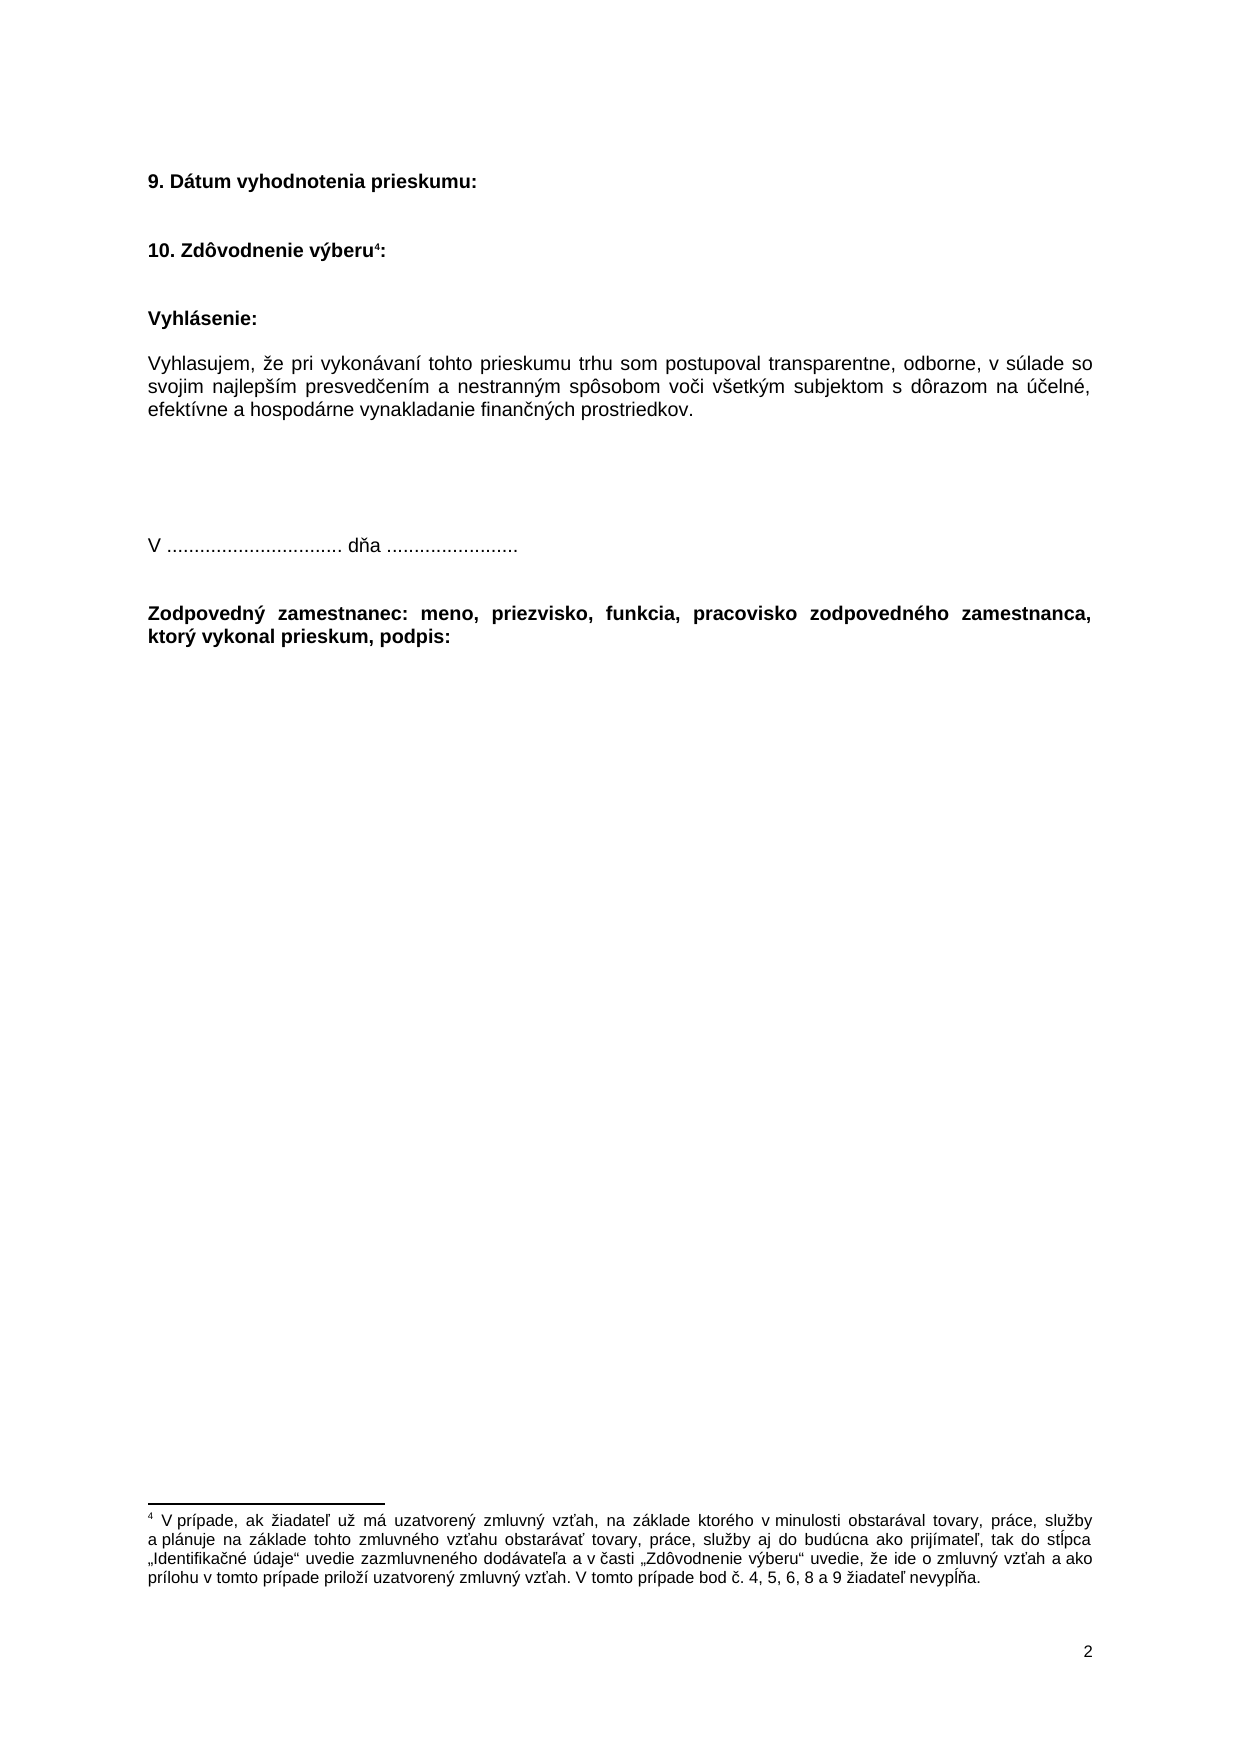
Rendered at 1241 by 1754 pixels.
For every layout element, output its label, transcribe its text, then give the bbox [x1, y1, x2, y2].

text V ................................ dňa ........................ [148, 534, 1092, 556]
text Vyhlásenie: [148, 307, 1092, 329]
text 9. Dátum vyhodnotenia prieskumu: [148, 170, 1092, 193]
text Vyhlasujem, že pri vykonávaní tohto prieskumu trhu som postupoval transparentne, odborne, v súlade so svojim najlepším presvedčením a nestranným spôsobom voči všetkým subjektom s dôrazom na účelné, efektívne a hospodárne vynakladanie finančných prostriedkov. [148, 352, 1092, 420]
text Zodpovedný zamestnanec: meno, priezvisko, funkcia, pracovisko zodpovedného zamestnanca, ktorý vykonal prieskum, podpis: [148, 602, 1092, 647]
text 10. Zdôvodnenie výberu: [148, 238, 1092, 261]
